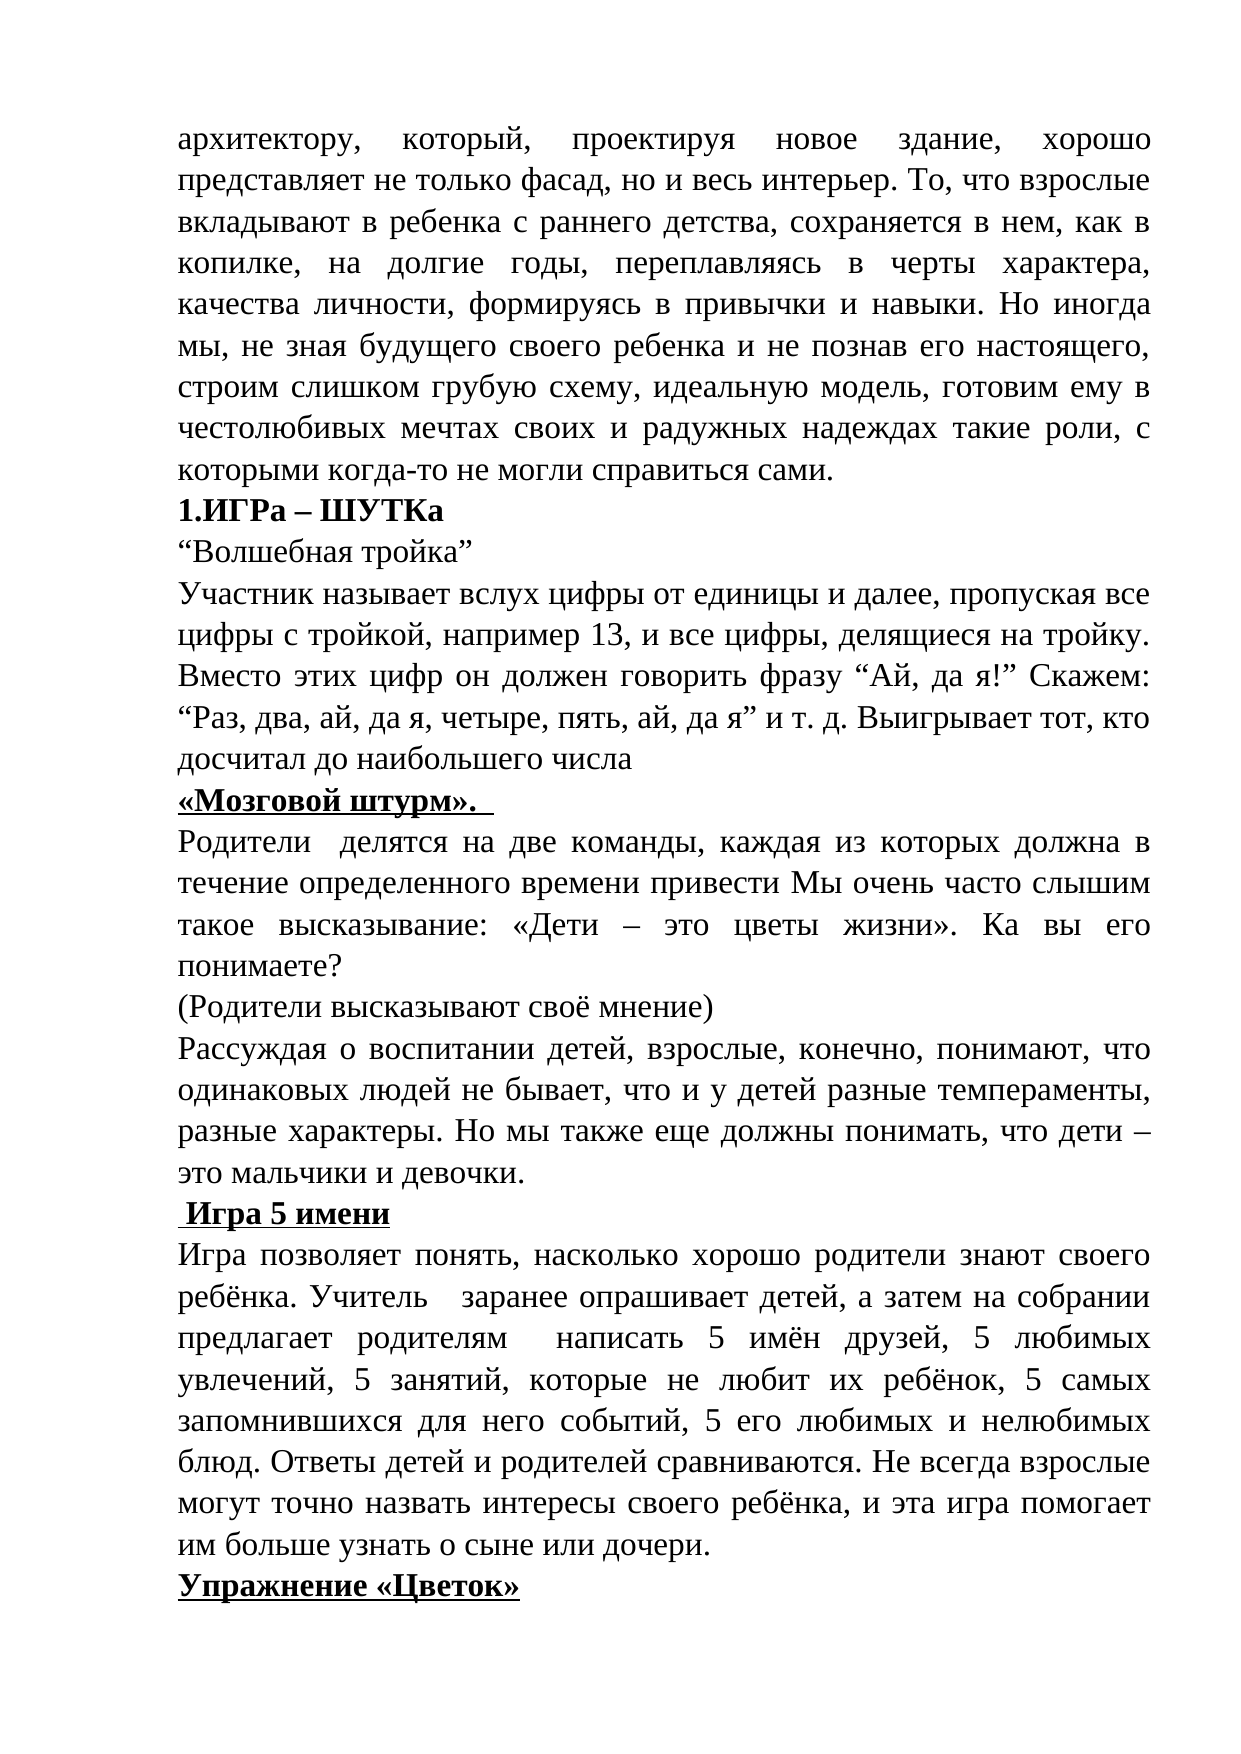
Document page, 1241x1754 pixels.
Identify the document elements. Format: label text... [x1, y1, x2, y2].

text 1.ИГРа – ШУТКа [177, 490, 1152, 529]
text Игра 5 имени [177, 1193, 1152, 1232]
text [177, 118, 1152, 487]
text Игра позволяет понять, насколько хорошо родители знают своего ребёнка. Учитель заранее опрашивает детей, а затем на собрании предлагает родителям написать 5 имён друзей, 5 любимых увлечений, 5 занятий, которые не любит их ребёнок, 5 самых запомнившихся для него событий, 5 его любимых и нелюбимых блюд. Ответы детей и родителей сравниваются. Не всегда взрослые могут точно назвать интересы своего ребёнка, и эта игра помогает им больше узнать о сыне или дочери. [177, 1235, 1152, 1562]
text Участник называет вслух цифры от единицы и далее, пропуская все цифры с тройкой, например 13, и все цифры, делящиеся на тройку. Вместо этих цифр он должен говорить фразу “Ай, да я!” Скажем: “Раз, два, ай, да я, четыре, пять, ай, да я” и т. д. Выигрывает тот, кто досчитал до наибольшего числа [177, 573, 1152, 777]
text “Волшебная тройка” [177, 532, 1152, 570]
text (Родители высказывают своё мнение) [177, 987, 1152, 1025]
text Рассуждая о воспитании детей, взрослые, конечно, понимают, что одинаковых людей не бывает, что и у детей разные темпераменты, разные характеры. Но мы также еще должны понимать, что дети – это мальчики и девочки. [177, 1028, 1152, 1190]
text Упражнение «Цветок» [177, 1566, 1152, 1604]
text Родители делятся на две команды, каждая из которых должна в течение определенного времени привести Мы очень часто слышим такое высказывание: «Дети – это цветы жизни». Ка вы его понимаете? [177, 821, 1152, 983]
text «Мозговой штурм». [177, 780, 1152, 818]
